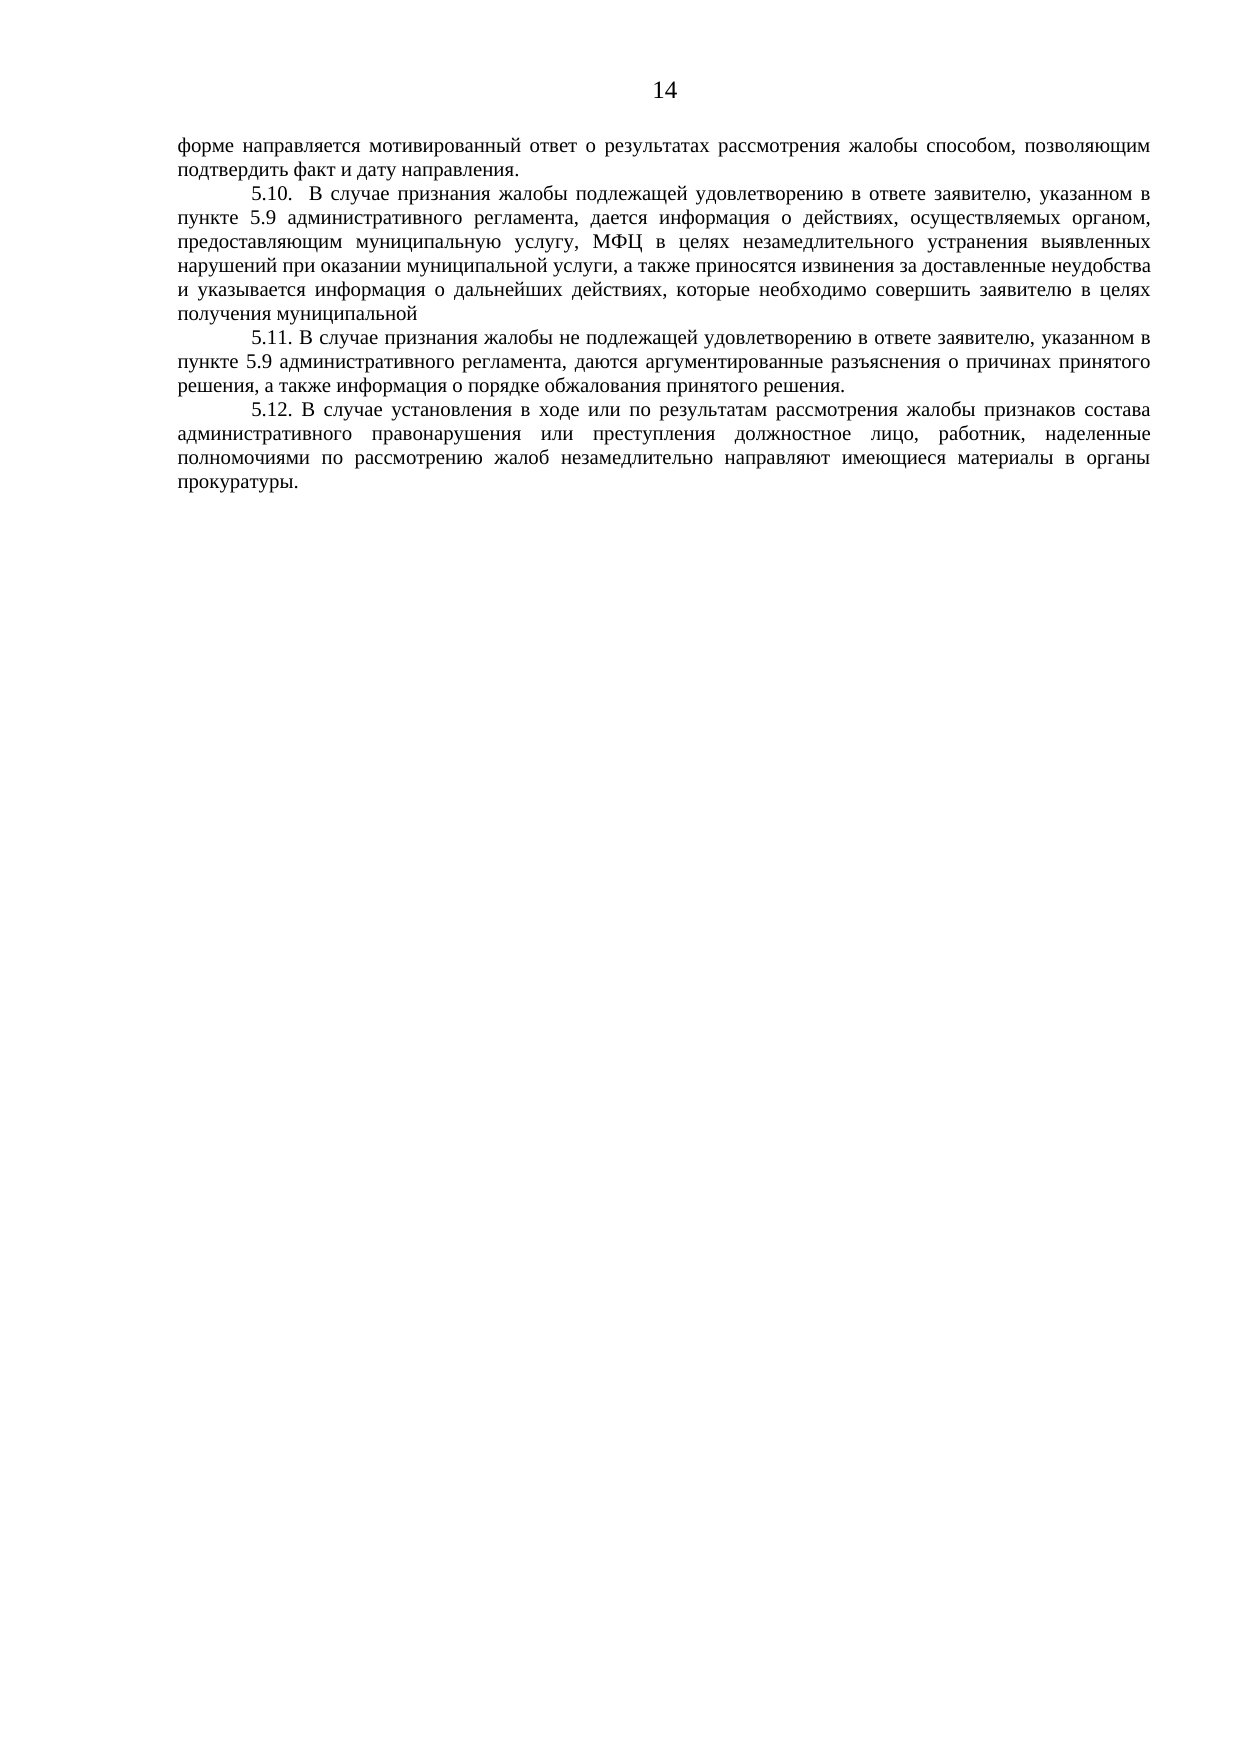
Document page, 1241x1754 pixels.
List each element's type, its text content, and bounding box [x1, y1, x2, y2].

text 5.11. В случае признания жалобы не подлежащей удовлетворению в ответе заявителю, указанном в пункте 5.9 административного регламента, даются аргументированные разъяснения о причинах принятого решения, а также информация о порядке обжалования принятого решения. [177, 325, 1152, 397]
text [177, 132, 1152, 181]
text 5.12. В случае установления в ходе или по результатам рассмотрения жалобы признаков состава административного правонарушения или преступления должностное лицо, работник, наделенные полномочиями по рассмотрению жалоб незамедлительно направляют имеющиеся материалы в органы прокуратуры. [177, 397, 1152, 493]
text 5.10. В случае признания жалобы подлежащей удовлетворению в ответе заявителю, указанном в пункте 5.9 административного регламента, дается информация о действиях, осуществляемых органом, предоставляющим муниципальную услугу, МФЦ в целях незамедлительного устранения выявленных нарушений при оказании муниципальной услуги, а также приносятся извинения за доставленные неудобства и указывается информация о дальнейших действиях, которые необходимо совершить заявителю в целях получения муниципальной [177, 181, 1152, 325]
